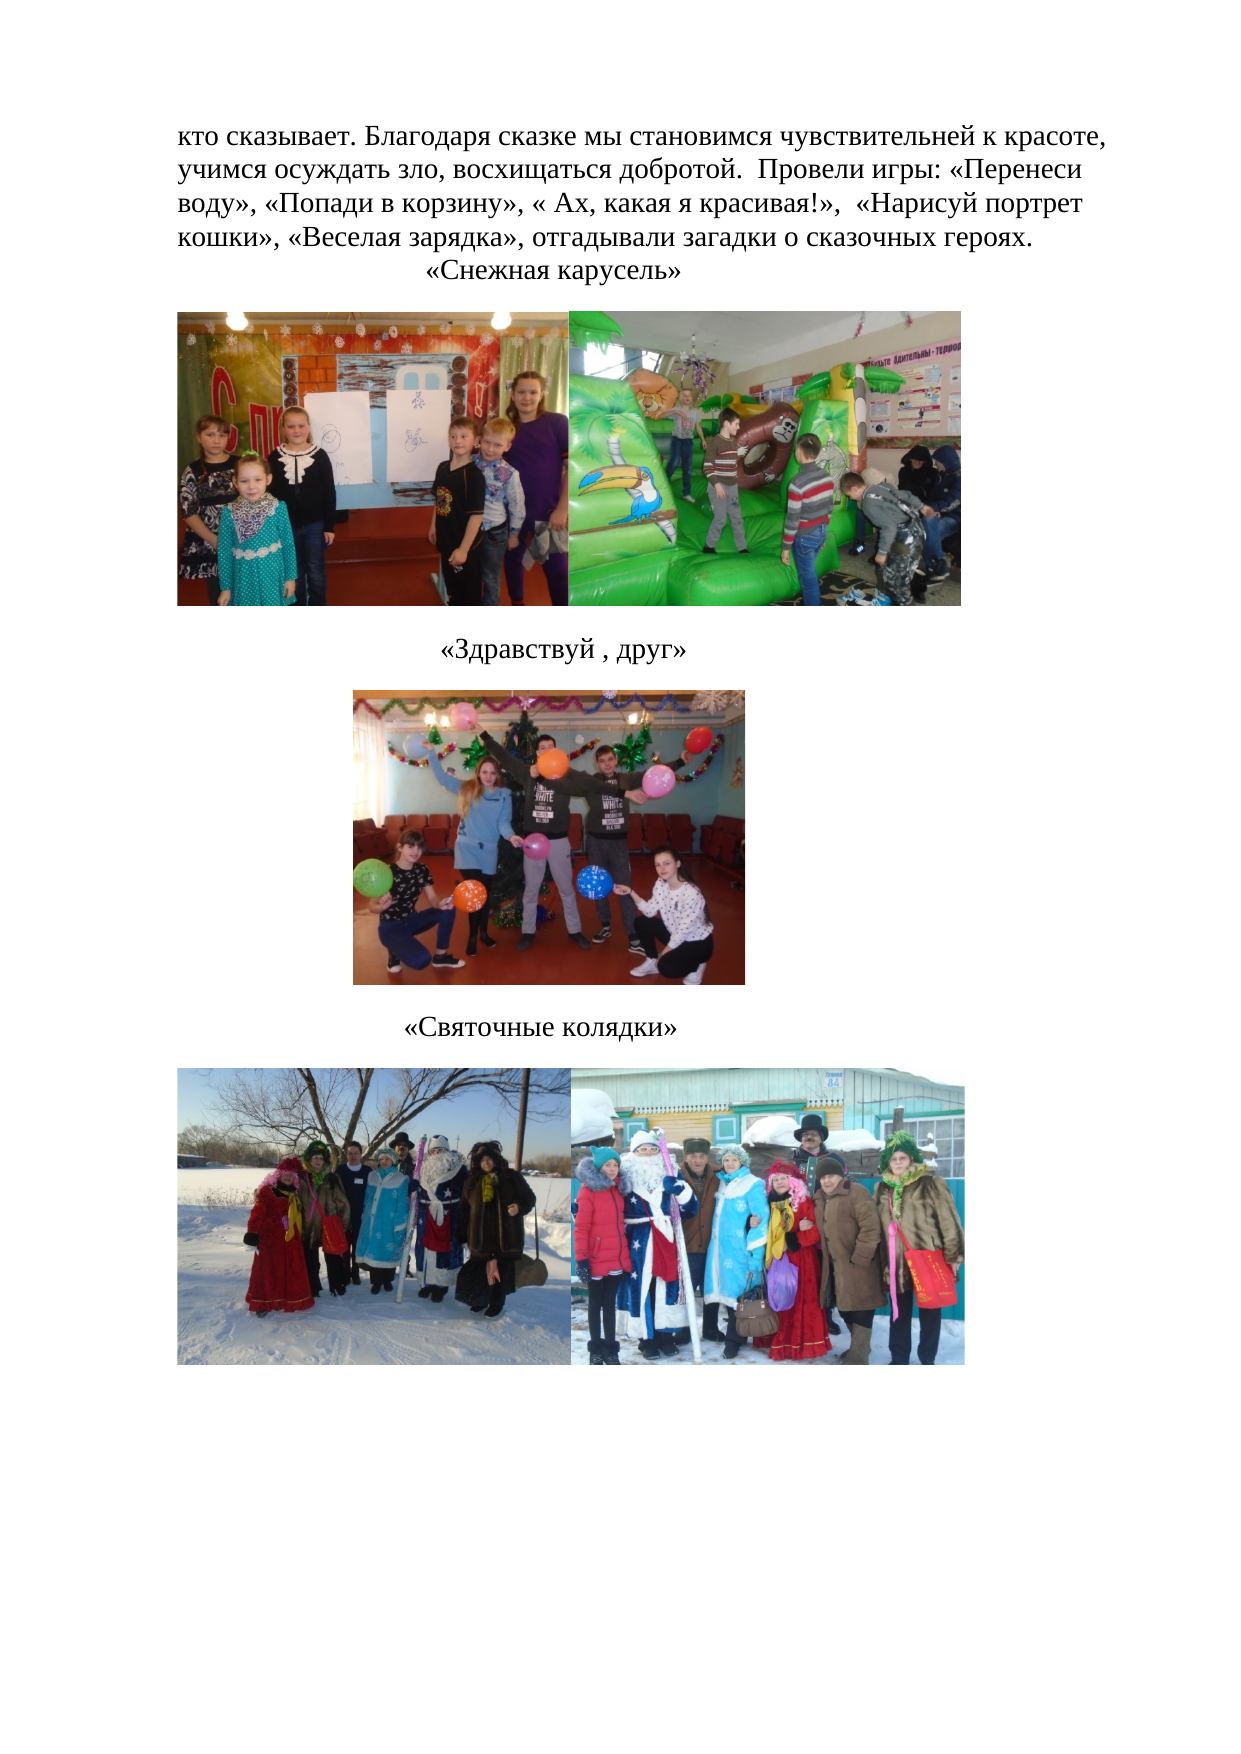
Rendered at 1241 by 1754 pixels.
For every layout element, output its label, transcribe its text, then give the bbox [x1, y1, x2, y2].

text «Здравствуй , друг» [177, 631, 1152, 664]
text «Снежная карусель» [177, 252, 1152, 286]
picture [177, 311, 961, 606]
picture [353, 690, 746, 985]
picture [177, 1068, 965, 1365]
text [177, 118, 1152, 252]
text «Святочные колядки» [177, 1009, 1152, 1043]
